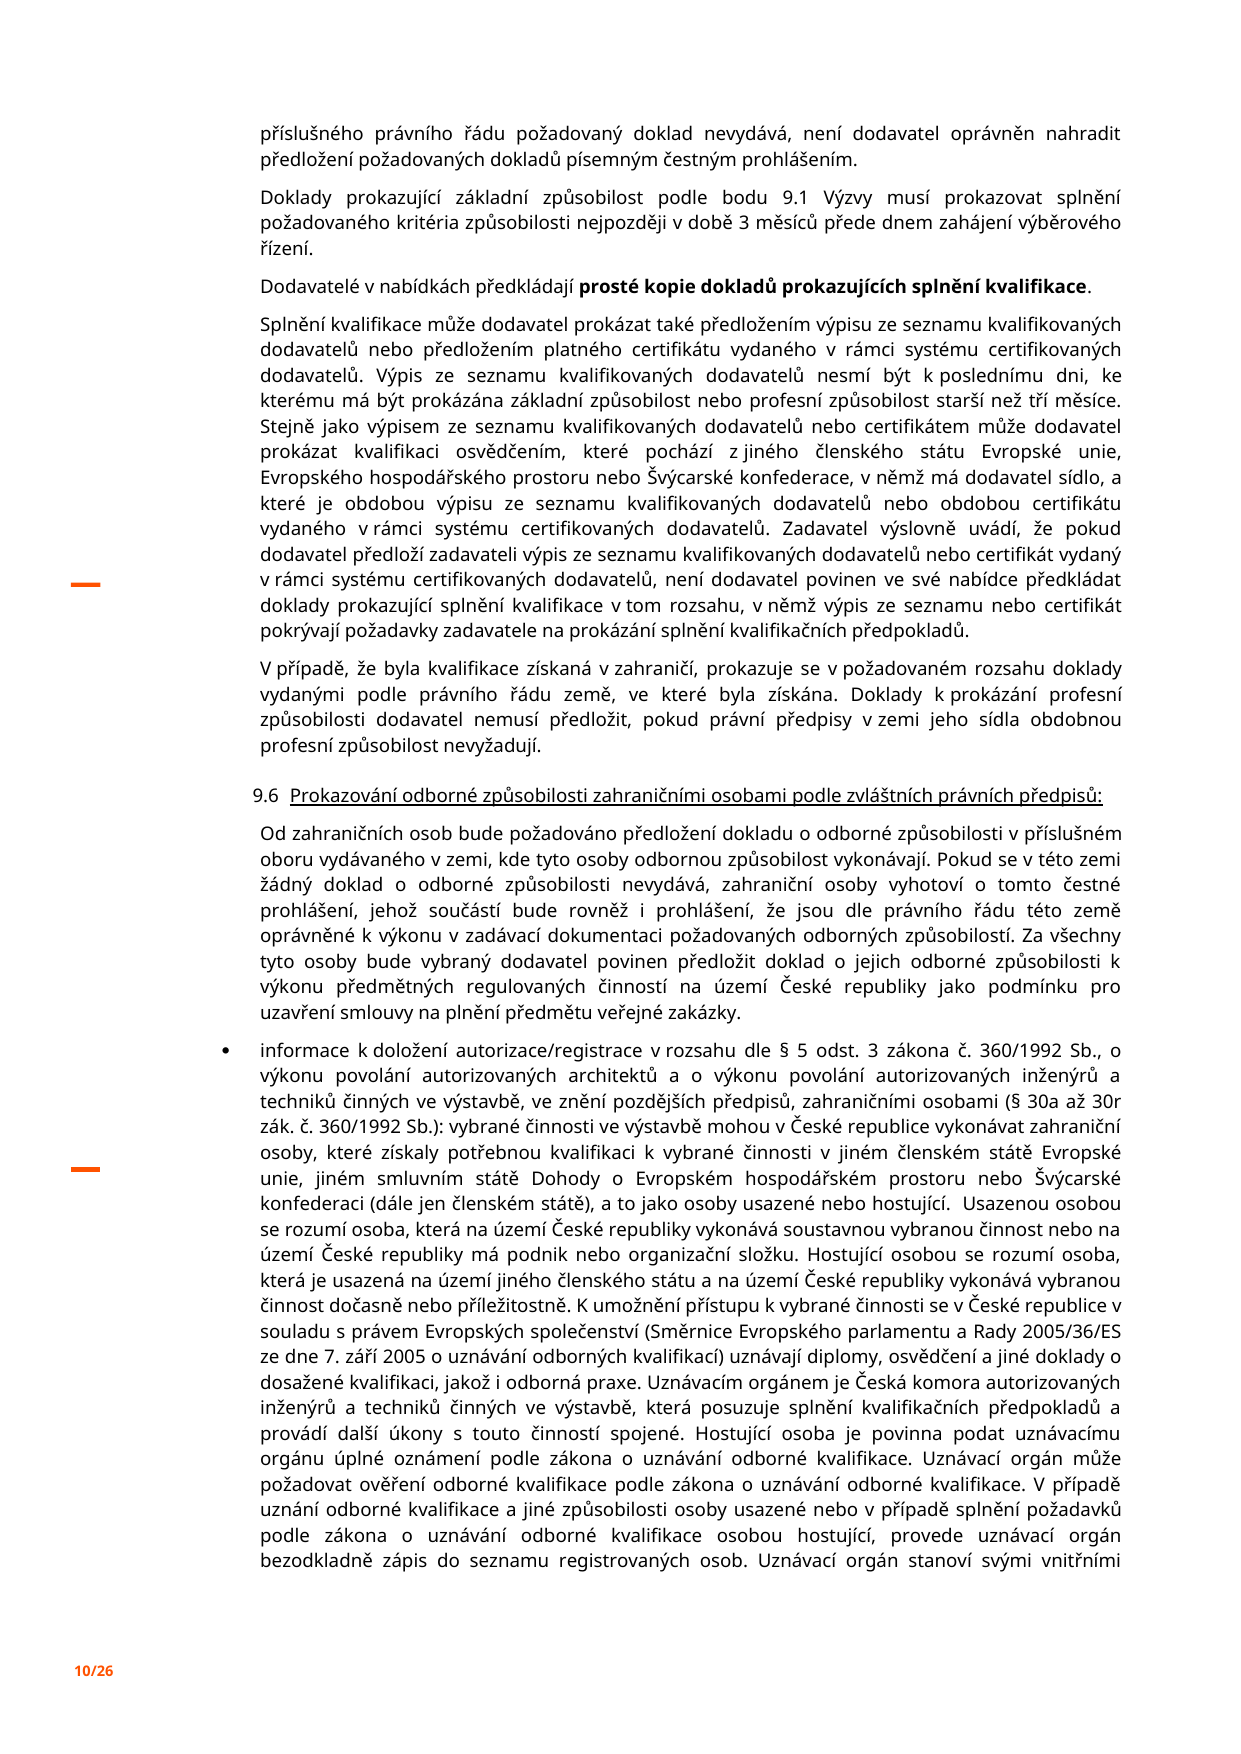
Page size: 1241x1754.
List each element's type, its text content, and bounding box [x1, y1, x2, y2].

text Od zahraničních osob bude požadováno předložení dokladu o odborné způsobilosti v příslušném oboru vydávaného v zemi, kde tyto osoby odbornou způsobilost vykonávají. Pokud se v této zemi žádný doklad o odborné způsobilosti nevydává, zahraniční osoby vyhotoví o tomto čestné prohlášení, jehož součástí bude rovněž i prohlášení, že jsou dle právního řádu této země oprávněné k výkonu v zadávací dokumentaci požadovaných odborných způsobilostí. Za všechny tyto osoby bude vybraný dodavatel povinen předložit doklad o jejich odborné způsobilosti k výkonu předmětných regulovaných činností na území České republiky jako podmínku pro uzavření smlouvy na plnění předmětu veřejné zakázky. [260, 821, 1122, 1025]
text Splnění kvalifikace může dodavatel prokázat také předložením výpisu ze seznamu kvalifikovaných dodavatelů nebo předložením platného certifikátu vydaného v rámci systému certifikovaných dodavatelů. Výpis ze seznamu kvalifikovaných dodavatelů nesmí být k poslednímu dni, ke kterému má být prokázána základní způsobilost nebo profesní způsobilost starší než tří měsíce. Stejně jako výpisem ze seznamu kvalifikovaných dodavatelů nebo certifikátem může dodavatel prokázat kvalifikaci osvědčením, které pochází z jiného členského státu Evropské unie, Evropského hospodářského prostoru nebo Švýcarské konfederace, v němž má dodavatel sídlo, a které je obdobou výpisu ze seznamu kvalifikovaných dodavatelů nebo obdobou certifikátu vydaného v rámci systému certifikovaných dodavatelů. Zadavatel výslovně uvádí, že pokud dodavatel předloží zadavateli výpis ze seznamu kvalifikovaných dodavatelů nebo certifikát vydaný v rámci systému certifikovaných dodavatelů, není dodavatel povinen ve své nabídce předkládat doklady prokazující splnění kvalifikace v tom rozsahu, v němž výpis ze seznamu nebo certifikát pokrývají požadavky zadavatele na prokázání splnění kvalifikačních předpokladů. [260, 311, 1122, 643]
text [260, 121, 1122, 172]
list Prokazování odborné způsobilosti zahraničními osobami podle zvláštních právních předpisů: [252, 783, 1122, 808]
text Doklady prokazující základní způsobilost podle bodu 9.1 Výzvy musí prokazovat splnění požadovaného kritéria způsobilosti nejpozději v době 3 měsíců přede dnem zahájení výběrového řízení. [260, 184, 1122, 261]
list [222, 1037, 1122, 1573]
text V případě, že byla kvalifikace získaná v zahraničí, prokazuje se v požadovaném rozsahu doklady vydanými podle právního řádu země, ve které byla získána. Doklady k prokázání profesní způsobilosti dodavatel nemusí předložit, pokud právní předpisy v zemi jeho sídla obdobnou profesní způsobilost nevyžadují. [260, 656, 1122, 758]
text Dodavatelé v nabídkách předkládají prosté kopie dokladů prokazujících splnění kvalifikace. [260, 273, 1122, 299]
